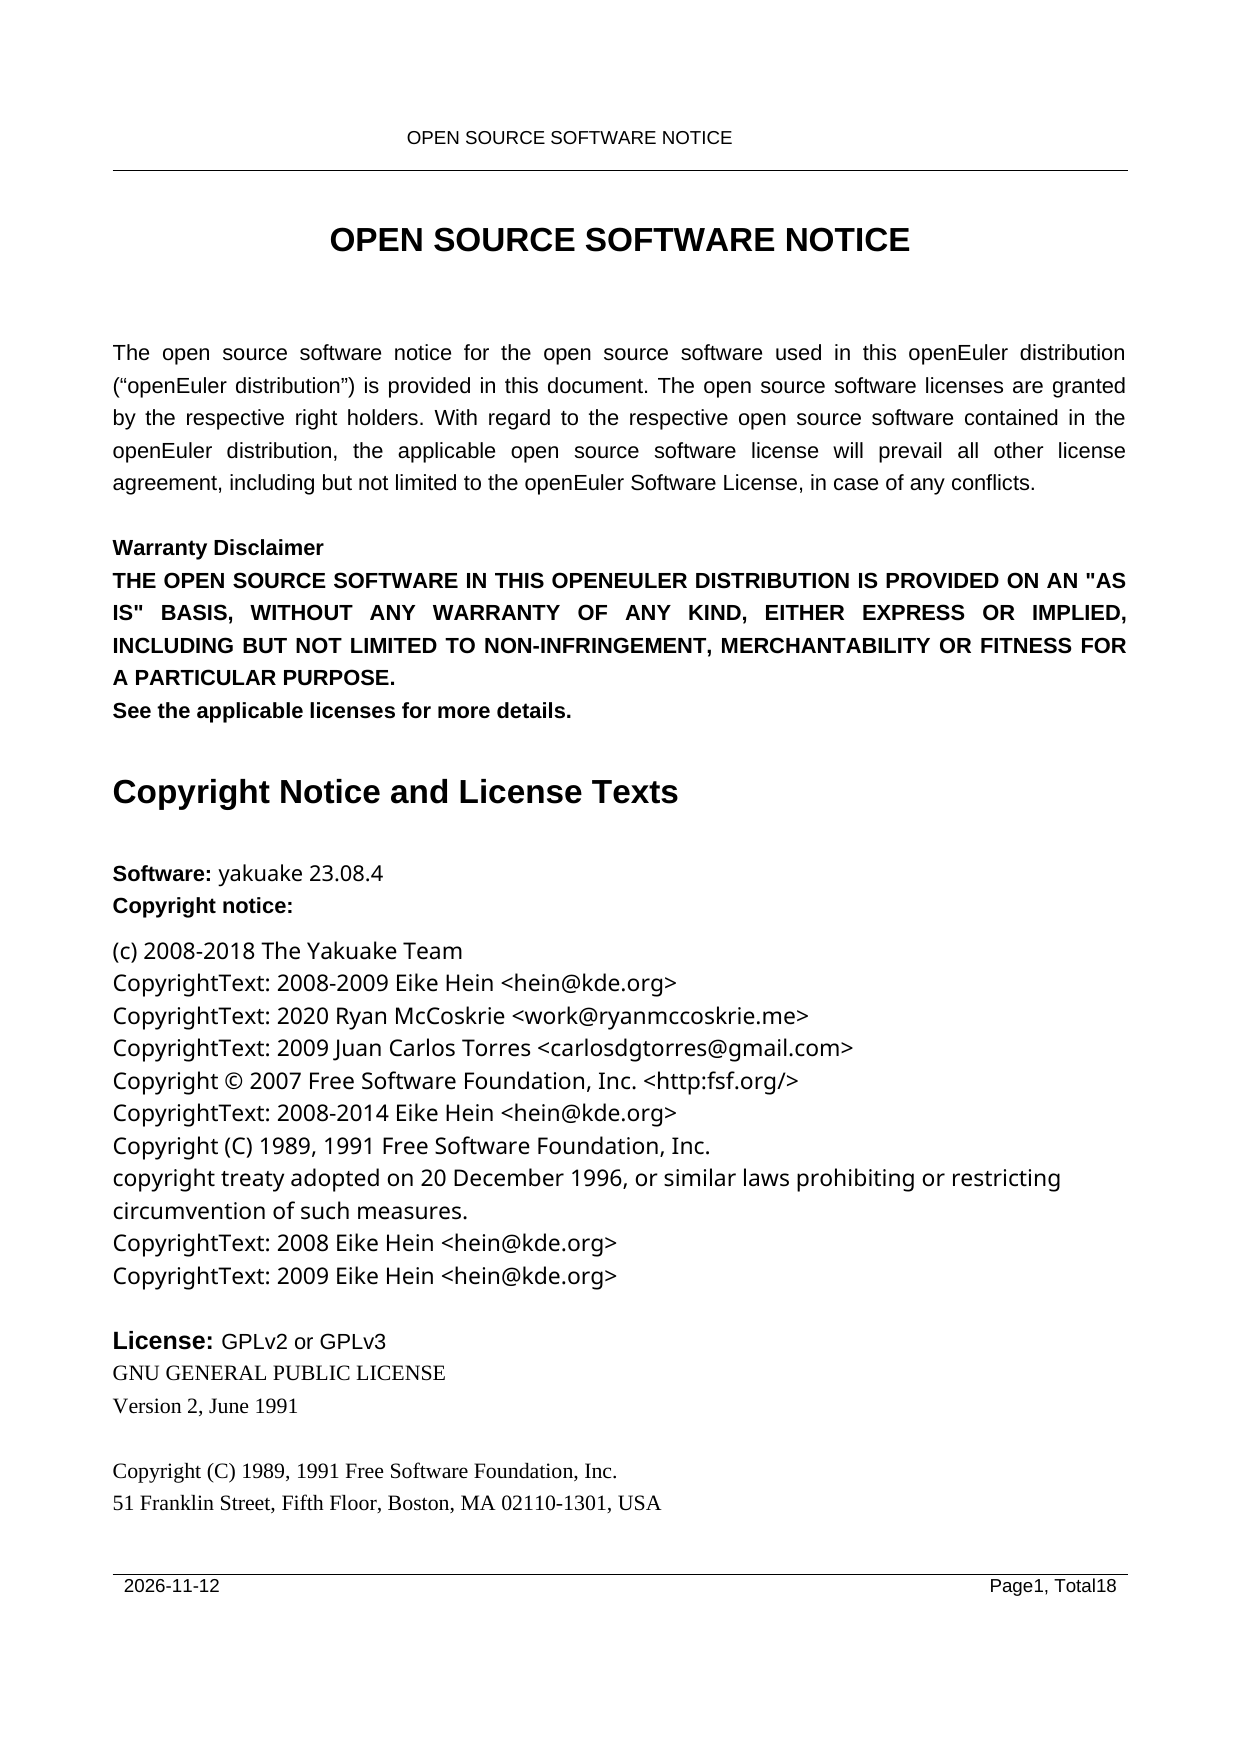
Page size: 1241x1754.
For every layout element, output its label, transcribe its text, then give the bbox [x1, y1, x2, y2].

text Copyright notice: [112, 889, 1128, 921]
text OPEN SOURCE SOFTWARE NOTICE [112, 206, 1128, 271]
text (c) 2008-2018 The Yakuake Team CopyrightText: 2008-2009 Eike Hein <hein@kde.org> CopyrightText: 2020 Ryan McCoskrie <work@ryanmccoskrie.me> CopyrightText: 2009 Juan Carlos Torres <carlosdgtorres@gmail.com> Copyright © 2007 Free Software Foundation, Inc. <http:fsf.org/> CopyrightText: 2008-2014 Eike Hein <hein@kde.org> Copyright (C) 1989, 1991 Free Software Foundation, Inc. copyright treaty adopted on 20 December 1996, or similar laws prohibiting or restricting circumvention of such measures. CopyrightText: 2008 Eike Hein <hein@kde.org> CopyrightText: 2009 Eike Hein <hein@kde.org> [112, 934, 1128, 1324]
text Warranty Disclaimer [112, 531, 1128, 564]
text The open source software notice for the open source software used in this openEuler distribution (“openEuler distribution”) is provided in this document. The open source software licenses are granted by the respective right holders. With regard to the respective open source software contained in the openEuler distribution, the applicable open source software license will prevail all other license agreement, including but not limited to the openEuler Software License, in case of any conflicts. [112, 336, 1128, 499]
title Software: yakuake 23.08.4 [112, 856, 1128, 889]
text THE OPEN SOURCE SOFTWARE IN THIS OPENEULER DISTRIBUTION IS PROVIDED ON AN "AS IS" BASIS, WITHOUT ANY WARRANTY OF ANY KIND, EITHER EXPRESS OR IMPLIED, INCLUDING BUT NOT LIMITED TO NON-INFRINGEMENT, MERCHANTABILITY OR FITNESS FOR A PARTICULAR PURPOSE. See the applicable licenses for more details. [112, 564, 1128, 726]
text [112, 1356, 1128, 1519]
text License: GPLv2 or GPLv3 [112, 1324, 1128, 1356]
text Copyright Notice and License Texts [112, 759, 1128, 824]
